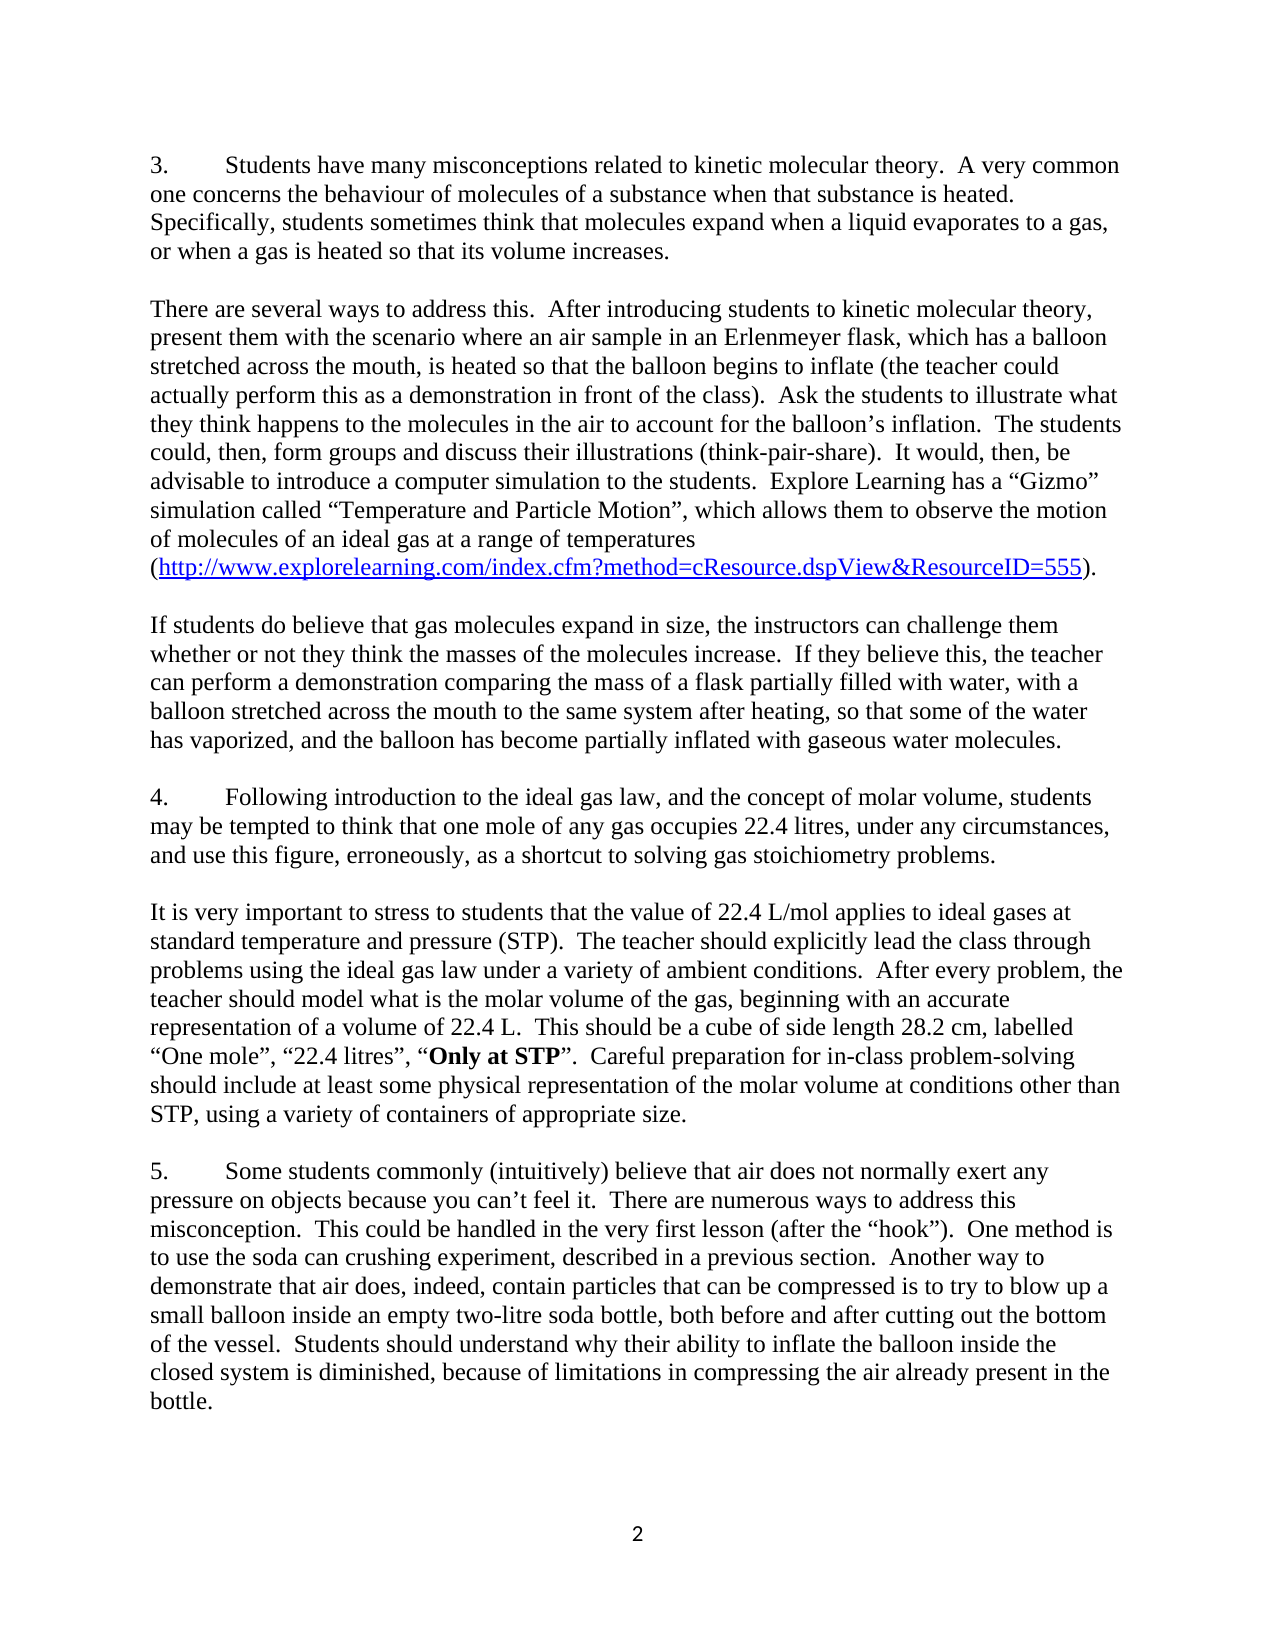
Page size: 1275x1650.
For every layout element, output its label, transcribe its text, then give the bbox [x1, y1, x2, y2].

text 5. Some students commonly (intuitively) believe that air does not normally exert any pressure on objects because you can’t feel it. There are numerous ways to address this misconception. This could be handled in the very first lesson (after the “hook”). One method is to use the soda can crushing experiment, described in a previous section. Another way to demonstrate that air does, indeed, contain particles that can be compressed is to try to blow up a small balloon inside an empty two-litre soda bottle, both before and after cutting out the bottom of the vessel. Students should understand why their ability to inflate the balloon inside the closed system is diminished, because of limitations in compressing the air already present in the bottle. [150, 1156, 1125, 1415]
text If students do believe that gas molecules expand in size, the instructors can challenge them whether or not they think the masses of the molecules increase. If they believe this, the teacher can perform a demonstration comparing the mass of a flask partially filled with water, with a balloon stretched across the mouth to the same system after heating, so that some of the water has vaporized, and the balloon has become partially inflated with gaseous water molecules. [150, 610, 1125, 754]
text 3. Students have many misconceptions related to kinetic molecular theory. A very common one concerns the behaviour of molecules of a substance when that substance is heated. Specifically, students sometimes think that molecules expand when a liquid evaporates to a gas, or when a gas is heated so that its volume increases. [150, 150, 1125, 265]
text There are several ways to address this. After introducing students to kinetic molecular theory, present them with the scenario where an air sample in an Erlenmeyer flask, which has a balloon stretched across the mouth, is heated so that the balloon begins to inflate (the teacher could actually perform this as a demonstration in front of the class). Ask the students to illustrate what they think happens to the molecules in the air to account for the balloon’s inflation. The students could, then, form groups and discuss their illustrations (think-pair-share). It would, then, be advisable to introduce a computer simulation to the students. Explore Learning has a “Gizmo” simulation called “Temperature and Particle Motion”, which allows them to observe the motion of molecules of an ideal gas at a range of temperatures (http://www.explorelearning.com/index.cfm?method=cResource.dspView&ResourceID=555). [150, 294, 1125, 581]
text 4. Following introduction to the ideal gas law, and the concept of molar volume, students may be tempted to think that one mole of any gas occupies 22.4 litres, under any circumstances, and use this figure, erroneously, as a shortcut to solving gas stoichiometry problems. [150, 782, 1125, 869]
text It is very important to stress to students that the value of 22.4 L/mol applies to ideal gases at standard temperature and pressure (STP). The teacher should explicitly lead the class through problems using the ideal gas law under a variety of ambient conditions. After every problem, the teacher should model what is the molar volume of the gas, beginning with an accurate representation of a volume of 22.4 L. This should be a cube of side length 28.2 cm, labelled “One mole”, “22.4 litres”, “Only at STP”. Careful preparation for in-class problem-solving should include at least some physical representation of the molar volume at conditions other than STP, using a variety of containers of appropriate size. [150, 897, 1125, 1127]
